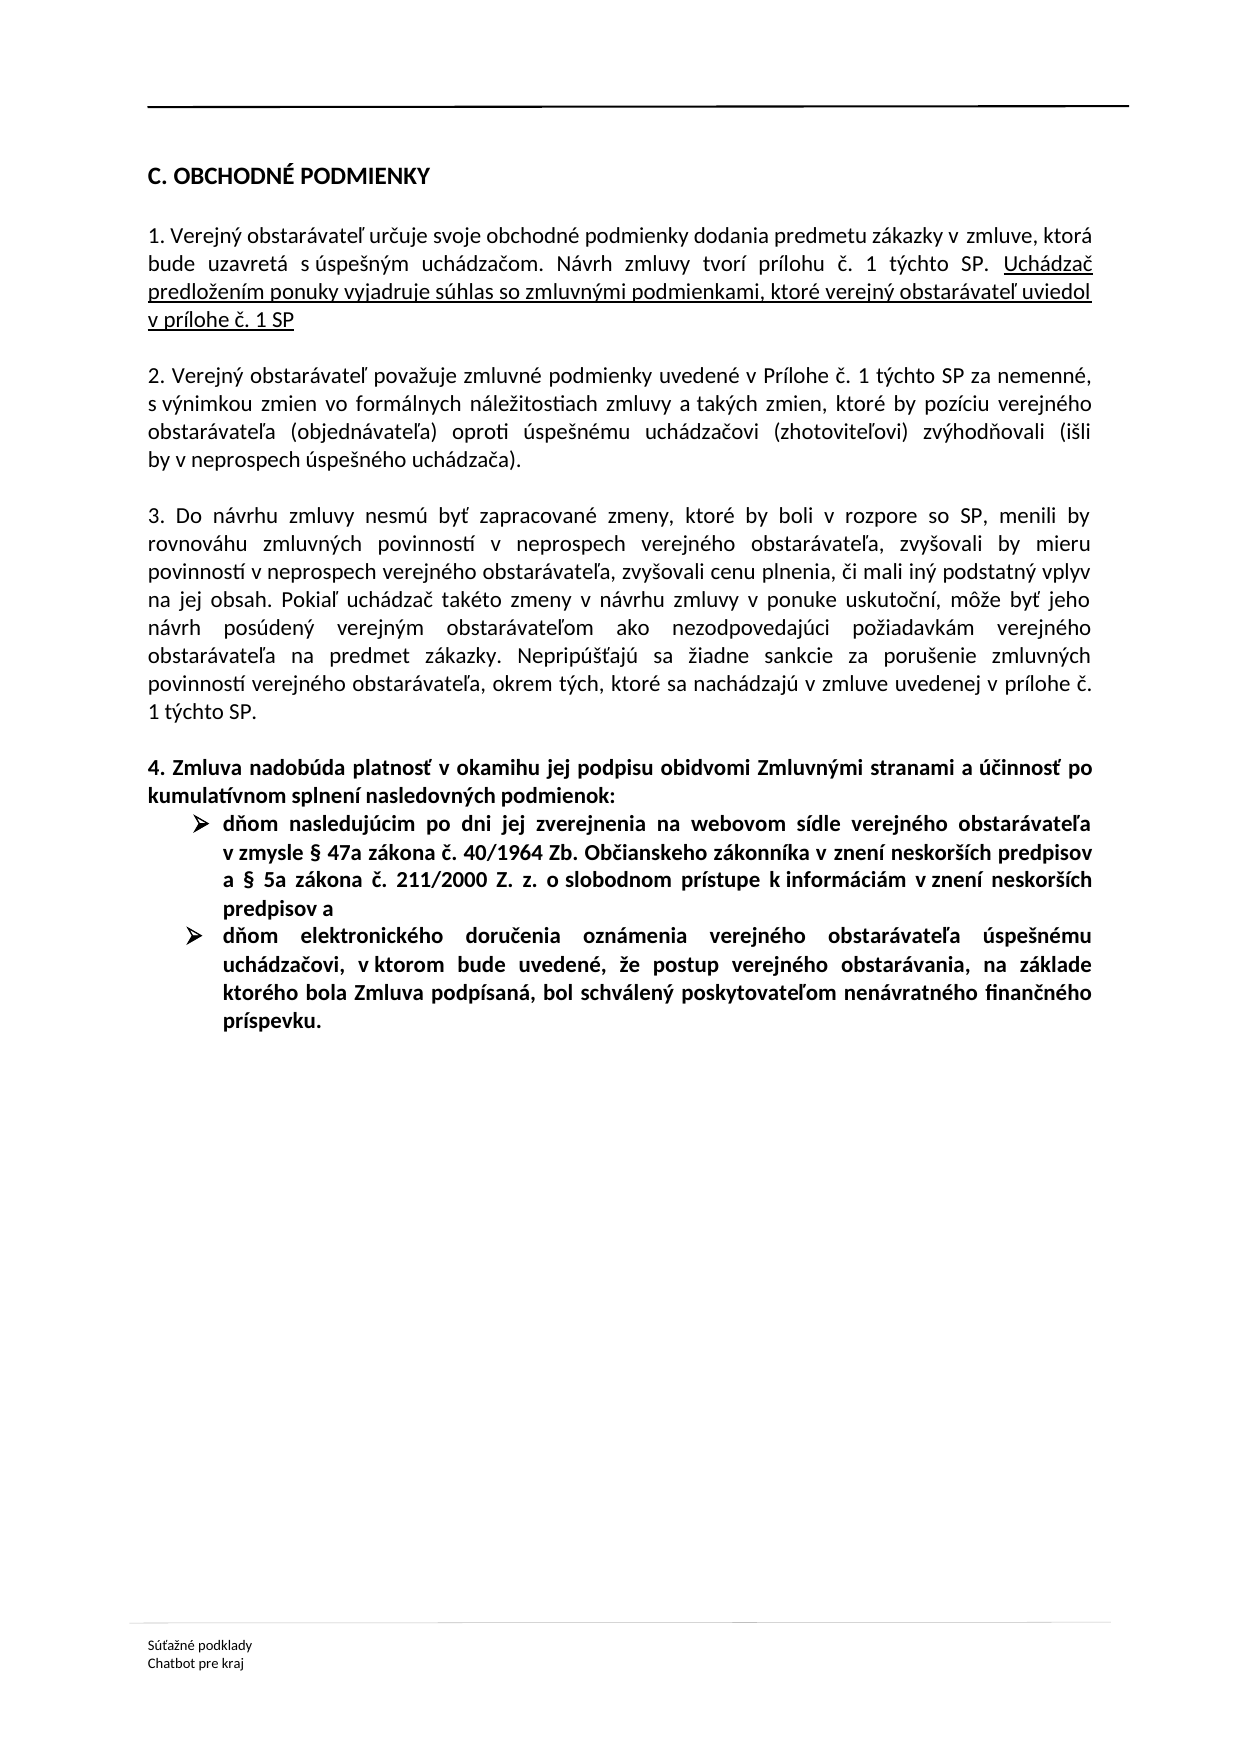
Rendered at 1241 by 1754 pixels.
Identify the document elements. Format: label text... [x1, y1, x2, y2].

text 3. Do návrhu zmluvy nesmú byť zapracované zmeny, ktoré by boli v rozpore so SP, menili by rovnováhu zmluvných povinností v neprospech verejného obstarávateľa, zvyšovali by mieru povinností v neprospech verejného obstarávateľa, zvyšovali cenu plnenia, či mali iný podstatný vplyv na jej obsah. Pokiaľ uchádzač takéto zmeny v návrhu zmluvy v ponuke uskutoční, môže byť jeho návrh posúdený verejným obstarávateľom ako nezodpovedajúci požiadavkám verejného obstarávateľa na predmet zákazky. Nepripúšťajú sa žiadne sankcie za porušenie zmluvných povinností verejného obstarávateľa, okrem tých, ktoré sa nachádzajú v zmluve uvedenej v prílohe č. 1 týchto SP. [148, 501, 1092, 726]
text 1. Verejný obstarávateľ určuje svoje obchodné podmienky dodania predmetu zákazky v zmluve, ktorá bude uzavretá s úspešným uchádzačom. Návrh zmluvy tvorí prílohu č. 1 týchto SP. Uchádzač predložením ponuky vyjadruje súhlas so zmluvnými podmienkami, ktoré verejný obstarávateľ uviedol v prílohe č. 1 SP [148, 303, 1092, 333]
text 1. Verejný obstarávateľ určuje svoje obchodné podmienky dodania predmetu zákazky v zmluve, ktorá bude uzavretá s úspešným uchádzačom. Návrh zmluvy tvorí prílohu č. 1 týchto SP. Uchádzač predložením ponuky vyjadruje súhlas so zmluvnými podmienkami, ktoré verejný obstarávateľ uviedol v prílohe č. 1 SP [148, 221, 1092, 301]
list dňom elektronického doručenia oznámenia verejného obstarávateľa úspešnému uchádzačovi, v ktorom bude uvedené, že postup verejného obstarávania, na základe ktorého bola Zmluva podpísaná, bol schválený poskytovateľom nenávratného finančného príspevku. [185, 922, 1092, 1034]
list dňom nasledujúcim po dni jej zverejnenia na webovom sídle verejného obstarávateľa v zmysle § 47a zákona č. 40/1964 Zb. Občianskeho zákonníka v znení neskorších predpisov a § 5a zákona č. 211/2000 Z. z. o slobodnom prístupe k informáciám v znení neskorších predpisov a [192, 809, 1092, 922]
text 2. Verejný obstarávateľ považuje zmluvné podmienky uvedené v Prílohe č. 1 týchto SP za nemenné, s výnimkou zmien vo formálnych náležitostiach zmluvy a takých zmien, ktoré by pozíciu verejného obstarávateľa (objednávateľa) oproti úspešnému uchádzačovi (zhotoviteľovi) zvýhodňovali (išli by v neprospech úspešného uchádzača). [148, 361, 1092, 473]
text 4. Zmluva nadobúda platnosť v okamihu jej podpisu obidvomi Zmluvnými stranami a účinnosť po kumulatívnom splnení nasledovných podmienok: [148, 753, 1092, 809]
text C. OBCHODNÉ PODMIENKY [148, 160, 1092, 191]
